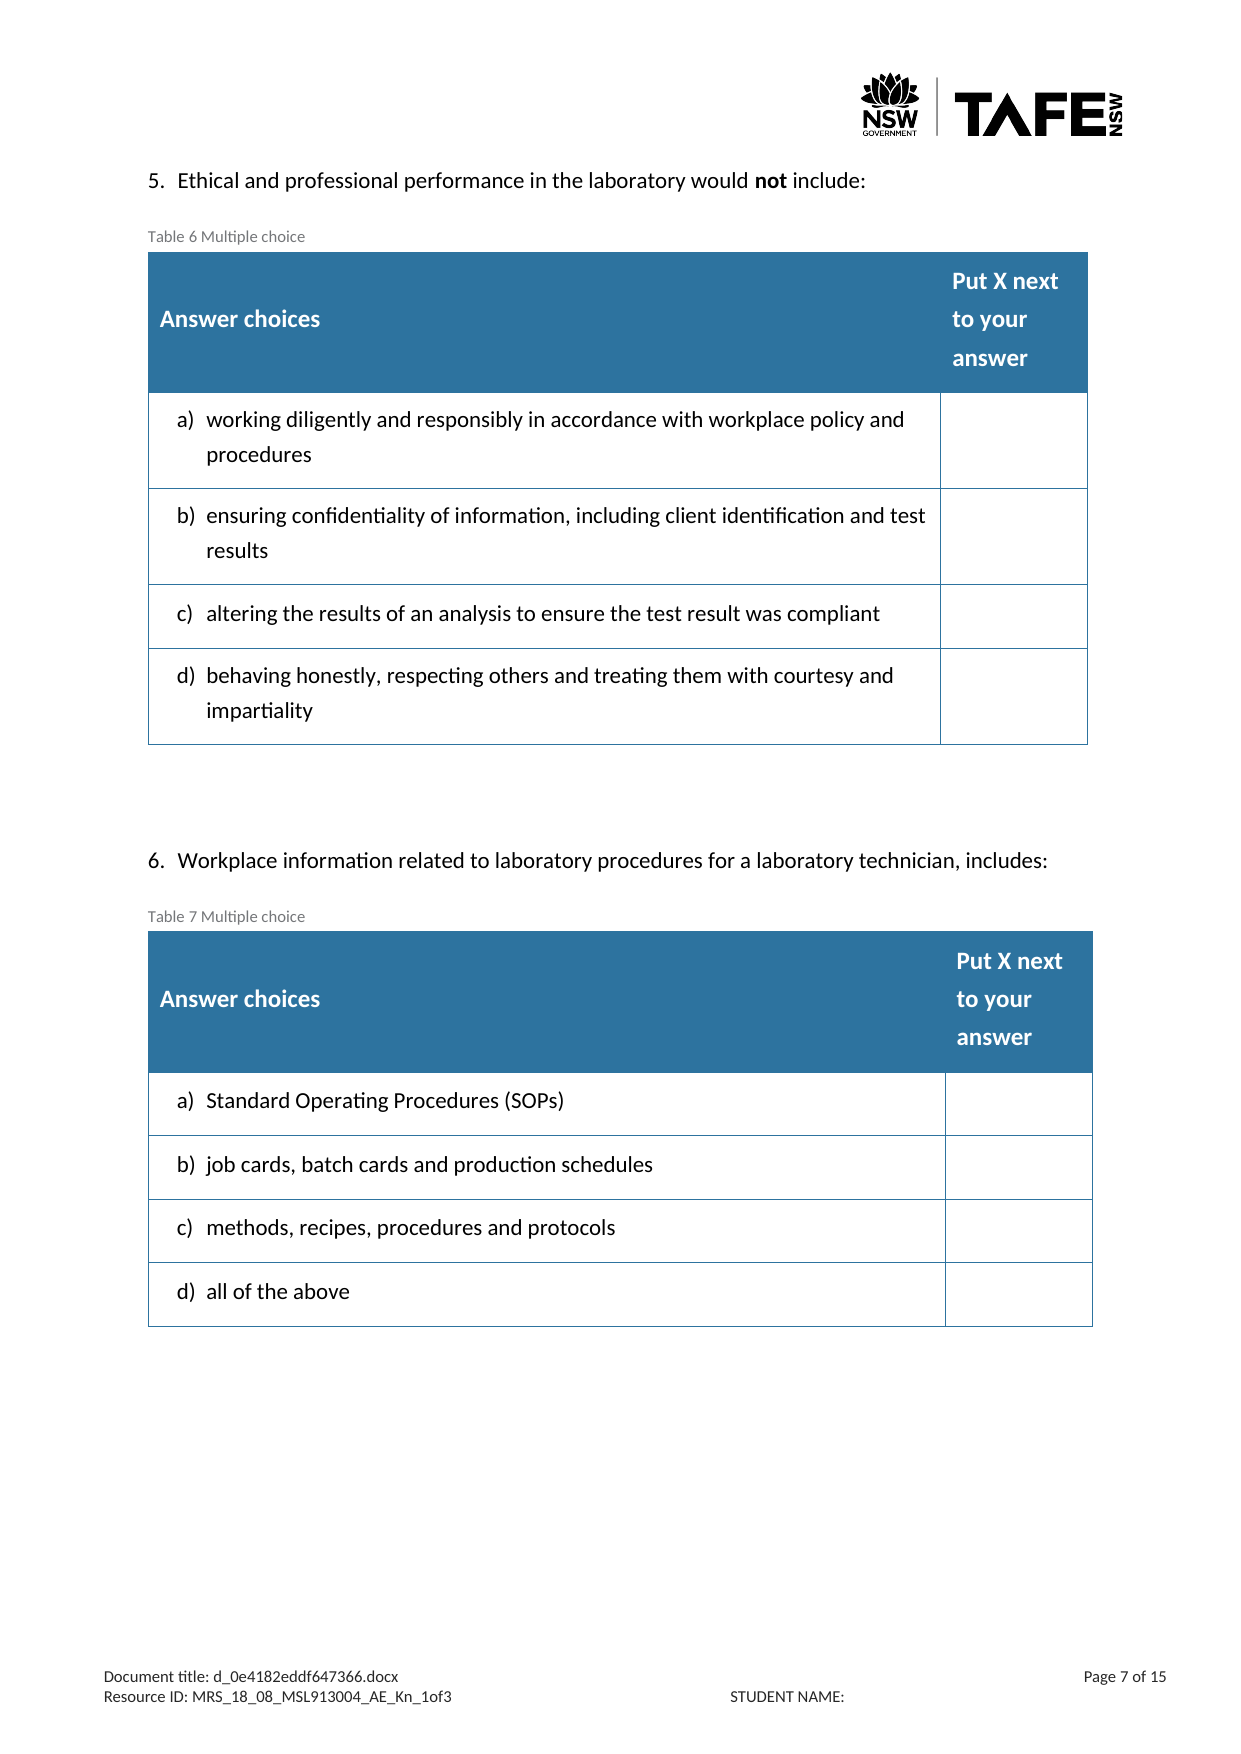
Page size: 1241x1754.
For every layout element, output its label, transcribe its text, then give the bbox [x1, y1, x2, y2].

table_cell [946, 1263, 1092, 1326]
table_cell [941, 649, 1087, 744]
table_cell ensuring confidentiality of information, including client identification and test results [149, 489, 940, 584]
table_cell job cards, batch cards and production schedules [149, 1136, 945, 1199]
table_cell [941, 489, 1087, 584]
table_header Put X next to your answer [946, 933, 1092, 1071]
table_header Answer choices [149, 253, 940, 392]
table_cell altering the results of an analysis to ensure the test result was compliant [149, 585, 940, 648]
table_header Answer choices [149, 933, 945, 1071]
table_cell working diligently and responsibly in accordance with workplace policy and procedures [149, 393, 940, 488]
table_cell all of the above [149, 1263, 945, 1326]
picture [861, 71, 1123, 137]
table_header Put X next to your answer [941, 253, 1087, 392]
table_cell Standard Operating Procedures (SOPs) [149, 1073, 945, 1135]
table_cell [946, 1200, 1092, 1262]
table_cell [941, 585, 1087, 648]
text Table 6 Multiple choice [148, 227, 1092, 247]
table_cell [941, 393, 1087, 488]
table_cell methods, recipes, procedures and protocols [149, 1200, 945, 1262]
table_cell [946, 1136, 1092, 1199]
table_cell [946, 1073, 1092, 1135]
text Table 7 Multiple choice [148, 906, 1092, 926]
list Ethical and professional performance in the laboratory would not include: [148, 167, 1092, 194]
list Workplace information related to laboratory procedures for a laboratory technician, includes: [148, 846, 1092, 874]
table_cell behaving honestly, respecting others and treating them with courtesy and impartiality [149, 649, 940, 744]
